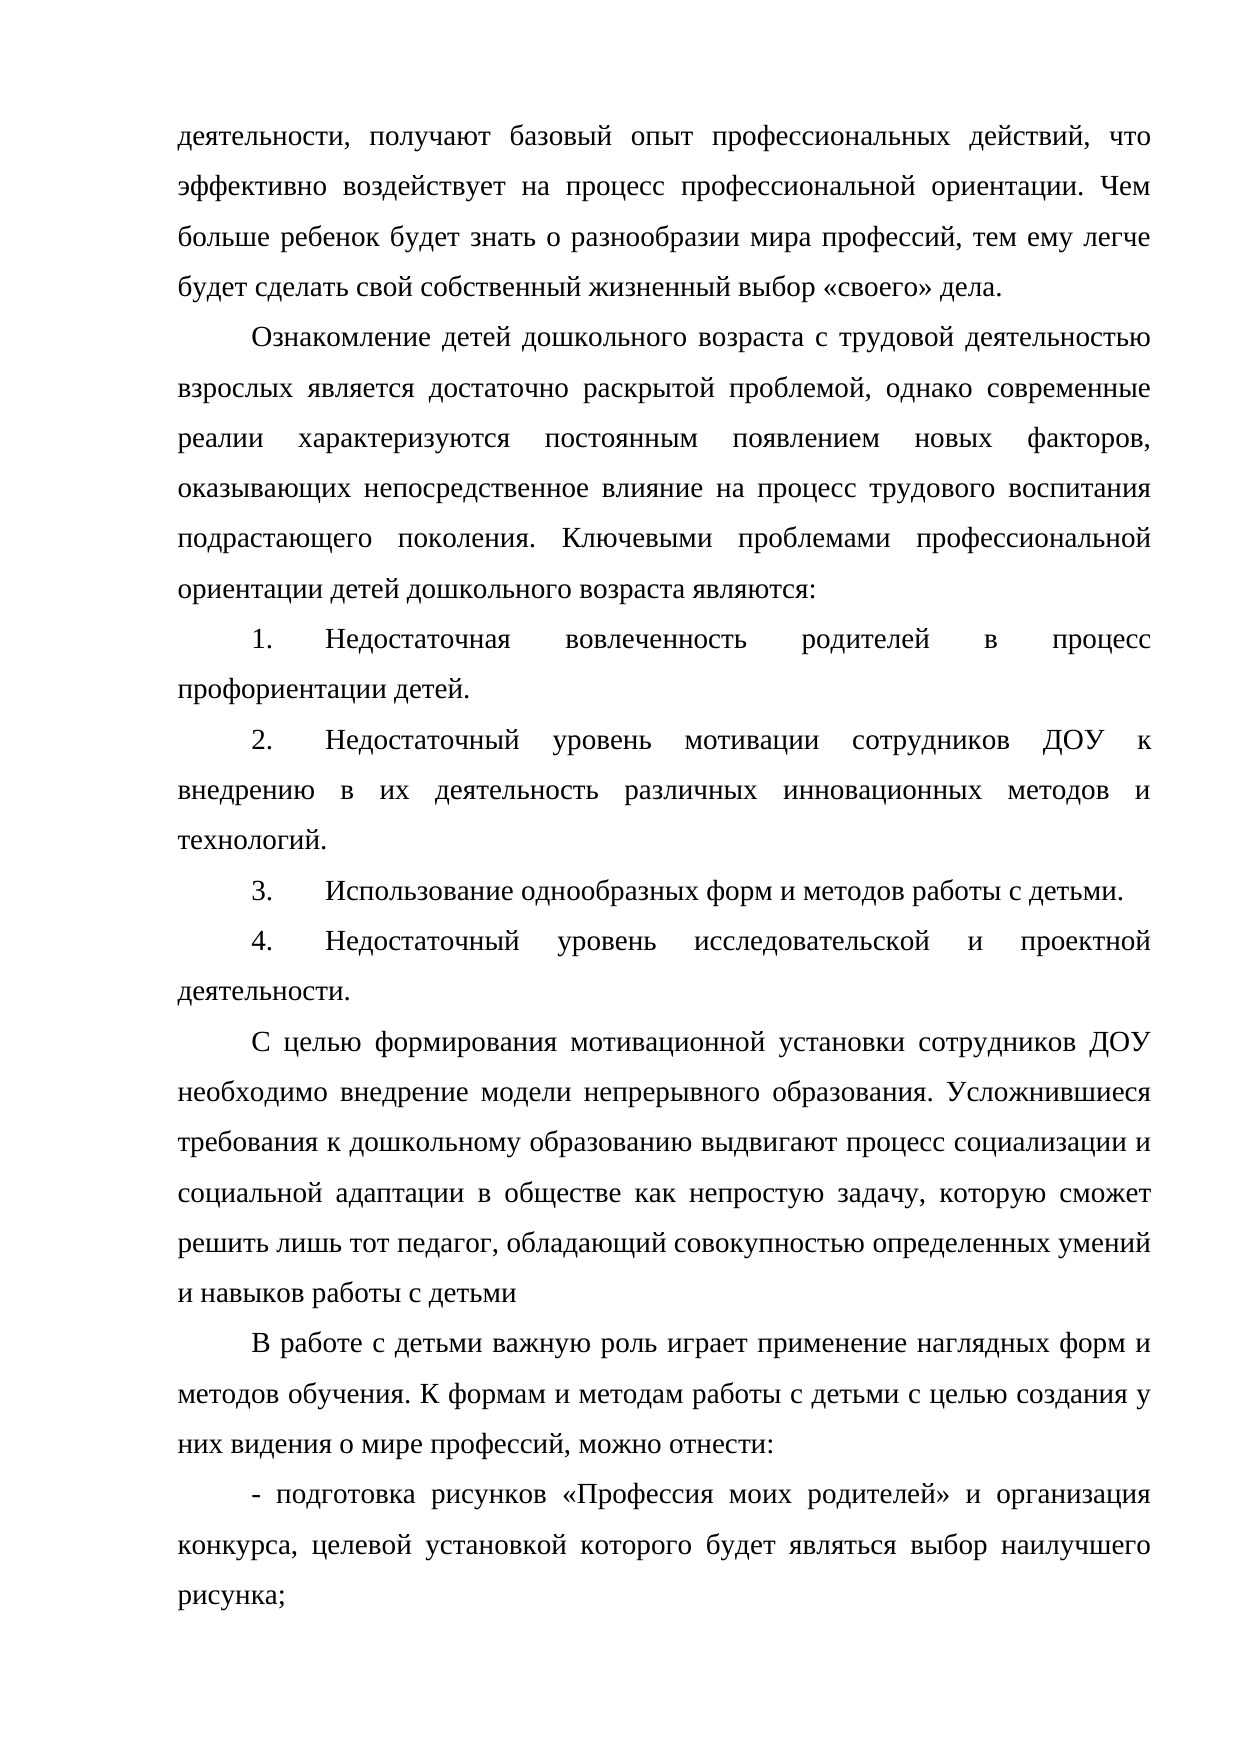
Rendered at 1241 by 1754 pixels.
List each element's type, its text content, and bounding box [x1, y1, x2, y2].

text Ознакомление детей дошкольного возраста с трудовой деятельностью взрослых является достаточно раскрытой проблемой, однако современные реалии характеризуются постоянным появлением новых факторов, оказывающих непосредственное влияние на процесс трудового воспитания подрастающего поколения. Ключевыми проблемами профессиональной ориентации детей дошкольного возраста являются: [177, 319, 1152, 604]
text С целью формирования мотивационной установки сотрудников ДОУ необходимо внедрение модели непрерывного образования. Усложнившиеся требования к дошкольному образованию выдвигают процесс социализации и социальной адаптации в обществе как непростую задачу, которую сможет решить лишь тот педагог, обладающий совокупностью определенных умений и навыков работы с детьми [177, 1024, 1152, 1309]
list Использование однообразных форм и методов работы с детьми. [177, 873, 1152, 906]
list Недостаточный уровень мотивации сотрудников ДОУ к внедрению в их деятельность различных инновационных методов и технологий. [177, 722, 1152, 856]
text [177, 118, 1152, 303]
text В работе с детьми важную роль играет применение наглядных форм и методов обучения. К формам и методам работы с детьми с целью создания у них видения о мире профессий, можно отнести: [177, 1326, 1152, 1460]
list Недостаточный уровень исследовательской и проектной деятельности. [177, 923, 1152, 1007]
text - подготовка рисунков «Профессия моих родителей» и организация конкурса, целевой установкой которого будет являться выбор наилучшего рисунка; [177, 1477, 1152, 1611]
list Недостаточная вовлеченность родителей в процесс профориентации детей. [177, 621, 1152, 705]
